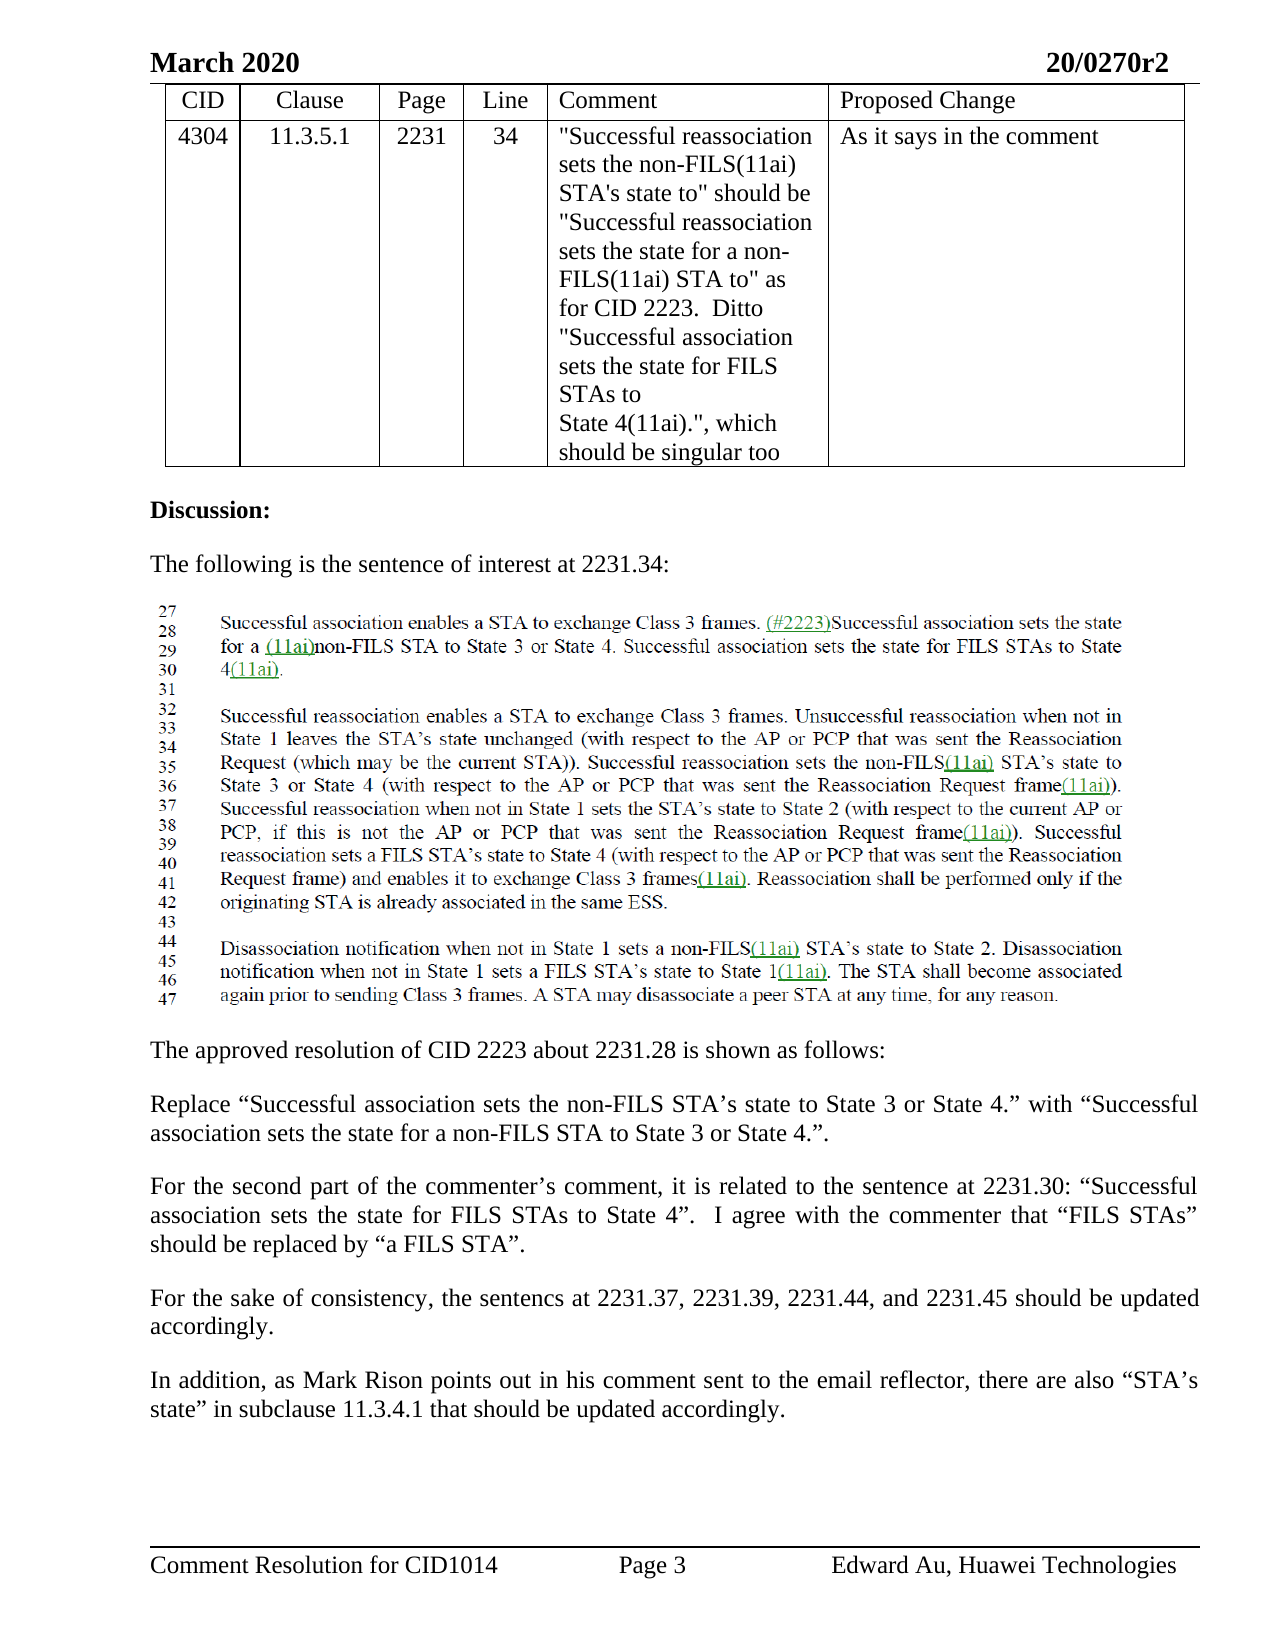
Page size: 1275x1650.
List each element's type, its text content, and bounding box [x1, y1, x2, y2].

table_cell As it says in the comment [829, 121, 1184, 466]
text Replace “Successful association sets the non-FILS STA’s state to State 3 or State 4.” with “Successful association sets the state for a non-FILS STA to State 3 or State 4.”. [150, 1089, 1200, 1146]
table_cell 34 [464, 121, 547, 466]
text In addition, as Mark Rison points out in his comment sent to the email reflector, there are also “STA’s state” in subclause 11.3.4.1 that should be updated accordingly. [150, 1365, 1200, 1423]
table_header Line [464, 85, 547, 120]
table_header CID [166, 85, 239, 120]
text The following is the sentence of interest at 2231.34: [150, 549, 1200, 578]
table_cell "Successful reassociation sets the non-FILS(11ai) STA's state to" should be "Successful reassociation sets the state for a non-FILS(11ai) STA to" as for CID 2223. Ditto "Successful association sets the state for FILS STAs to State 4(11ai).", which should be singular too [548, 121, 828, 466]
text Discussion: [150, 496, 1200, 524]
table_header Proposed Change [829, 85, 1184, 120]
table_header Clause [241, 85, 379, 120]
text The approved resolution of CID 2223 about 2231.28 is shown as follows: [150, 1035, 1200, 1064]
table_cell 2231 [380, 121, 463, 466]
table_cell 11.3.5.1 [241, 121, 379, 466]
table_header Comment [548, 85, 828, 120]
text For the sake of consistency, the sentencs at 2231.37, 2231.39, 2231.44, and 2231.45 should be updated accordingly. [150, 1283, 1200, 1340]
text For the second part of the commenter’s comment, it is related to the sentence at 2231.30: “Successful association sets the state for FILS STAs to State 4”. I agree with the commenter that “FILS STAs” should be replaced by “a FILS STA”. [150, 1171, 1200, 1258]
table_header Page [380, 85, 463, 120]
table_cell 4304 [166, 121, 239, 466]
